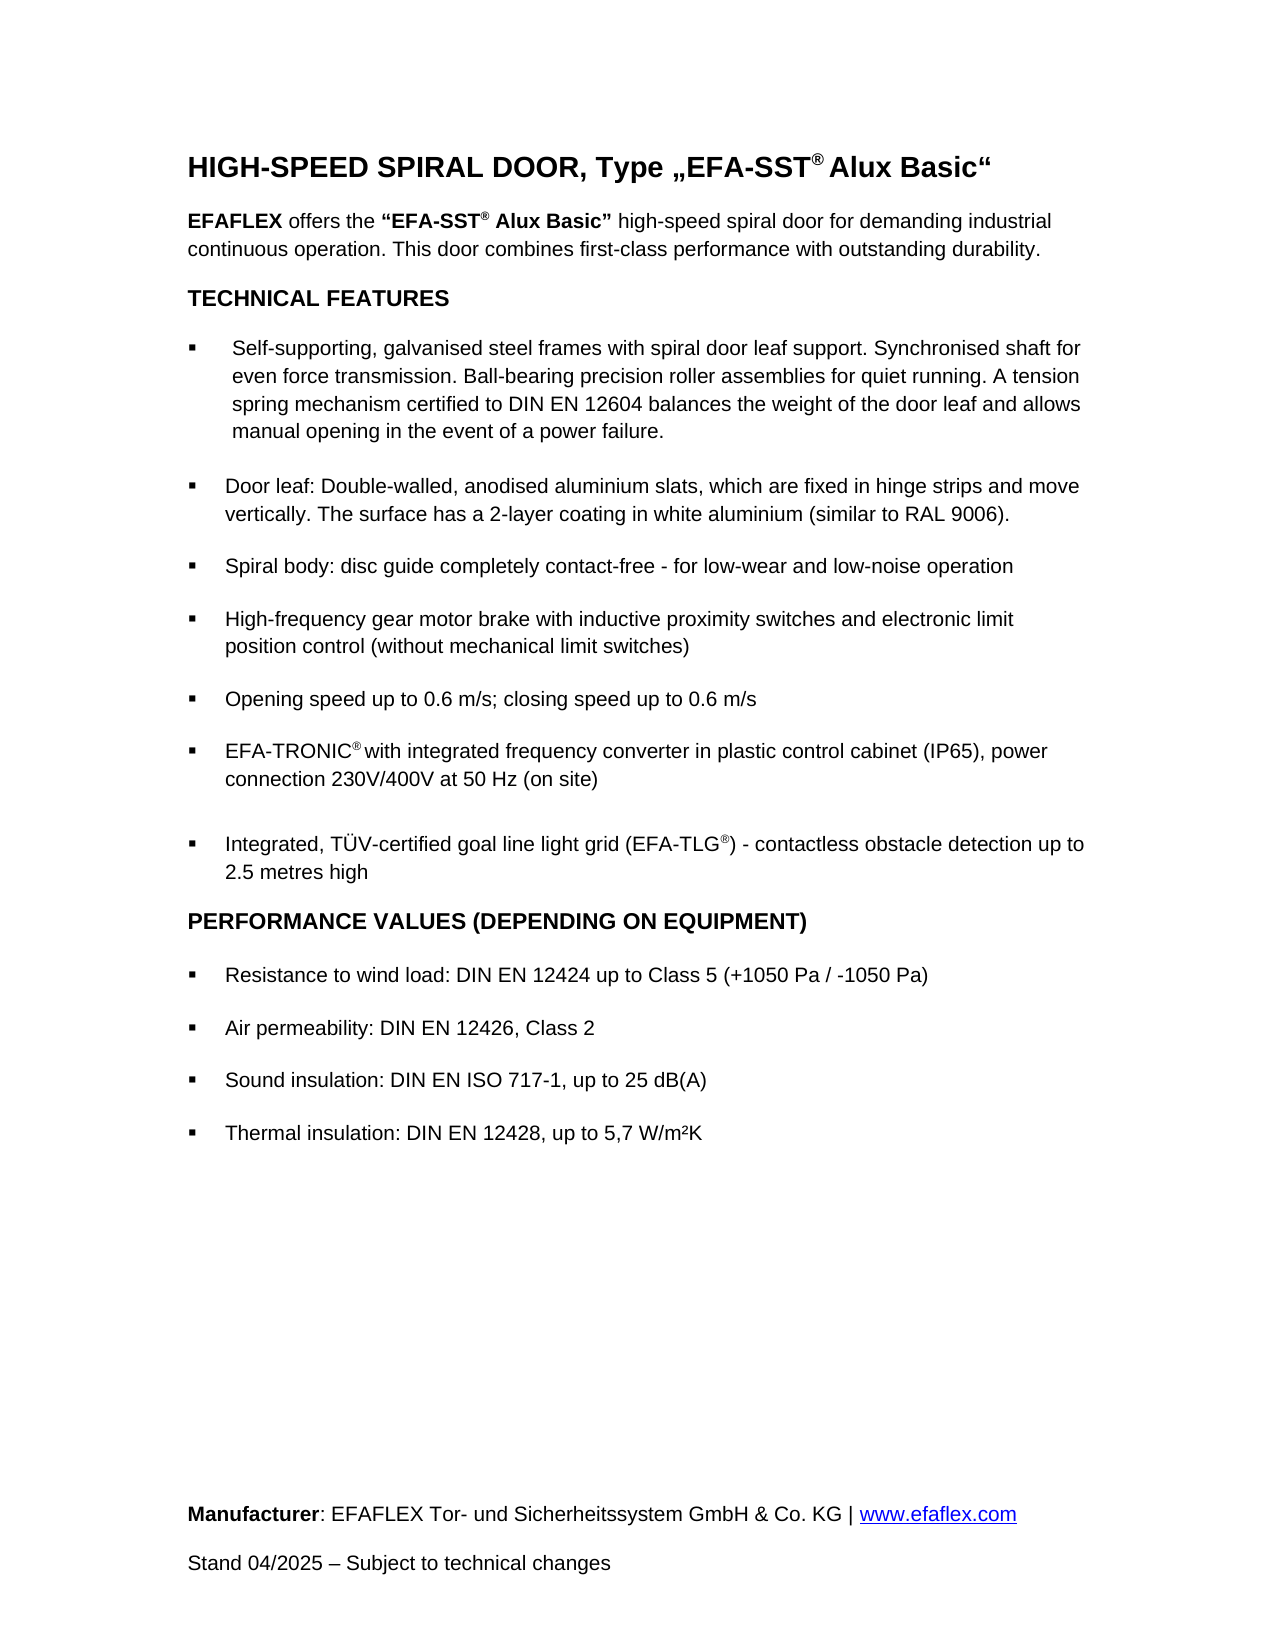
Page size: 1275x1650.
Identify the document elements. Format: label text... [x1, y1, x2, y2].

text EFAFLEX offers the “EFA-SST® Alux Basic” high-speed spiral door for demanding industrial continuous operation. This door combines first-class performance with outstanding durability. [187, 209, 1087, 261]
list Spiral body: disc guide completely contact-free - for low-wear and low-noise operation [187, 554, 1087, 578]
list Door leaf: Double-walled, anodised aluminium slats, which are fixed in hinge strips and move vertically. The surface has a 2-layer coating in white aluminium (similar to RAL 9006). [187, 474, 1087, 525]
list High-frequency gear motor brake with inductive proximity switches and electronic limit position control (without mechanical limit switches) [187, 607, 1087, 658]
text Technical Features [187, 285, 1087, 312]
list Air permeability: DIN EN 12426, Class 2 [187, 1016, 1087, 1040]
list Resistance to wind load: DIN EN 12424 up to Class 5 (+1050 Pa / -1050 Pa) [187, 963, 1087, 987]
list EFA-TRONIC® with integrated frequency converter in plastic control cabinet (IP65), power connection 230V/400V at 50 Hz (on site) [187, 739, 1087, 791]
list Thermal insulation: DIN EN 12428, up to 5,7 W/m²K [187, 1121, 1087, 1145]
text HIGH-SPEED SPIRAL DOOR, Type „EFA-SST® Alux Basic“ [187, 150, 1087, 183]
list Sound insulation: DIN EN ISO 717-1, up to 25 dB(A) [187, 1068, 1087, 1092]
text PERFORMANCE VALUES (DEPENDING ON EQUIPMENT) [187, 908, 1087, 934]
list Opening speed up to 0.6 m/s; closing speed up to 0.6 m/s [187, 687, 1087, 711]
list Integrated, TÜV-certified goal line light grid (EFA-TLG®) - contactless obstacle detection up to 2.5 metres high [187, 832, 1087, 883]
list Self-supporting, galvanised steel frames with spiral door leaf support. Synchronised shaft for even force transmission. Ball-bearing precision roller assemblies for quiet running. A tension spring mechanism certified to DIN EN 12604 balances the weight of the door leaf and allows manual opening in the event of a power failure. [187, 336, 1087, 443]
